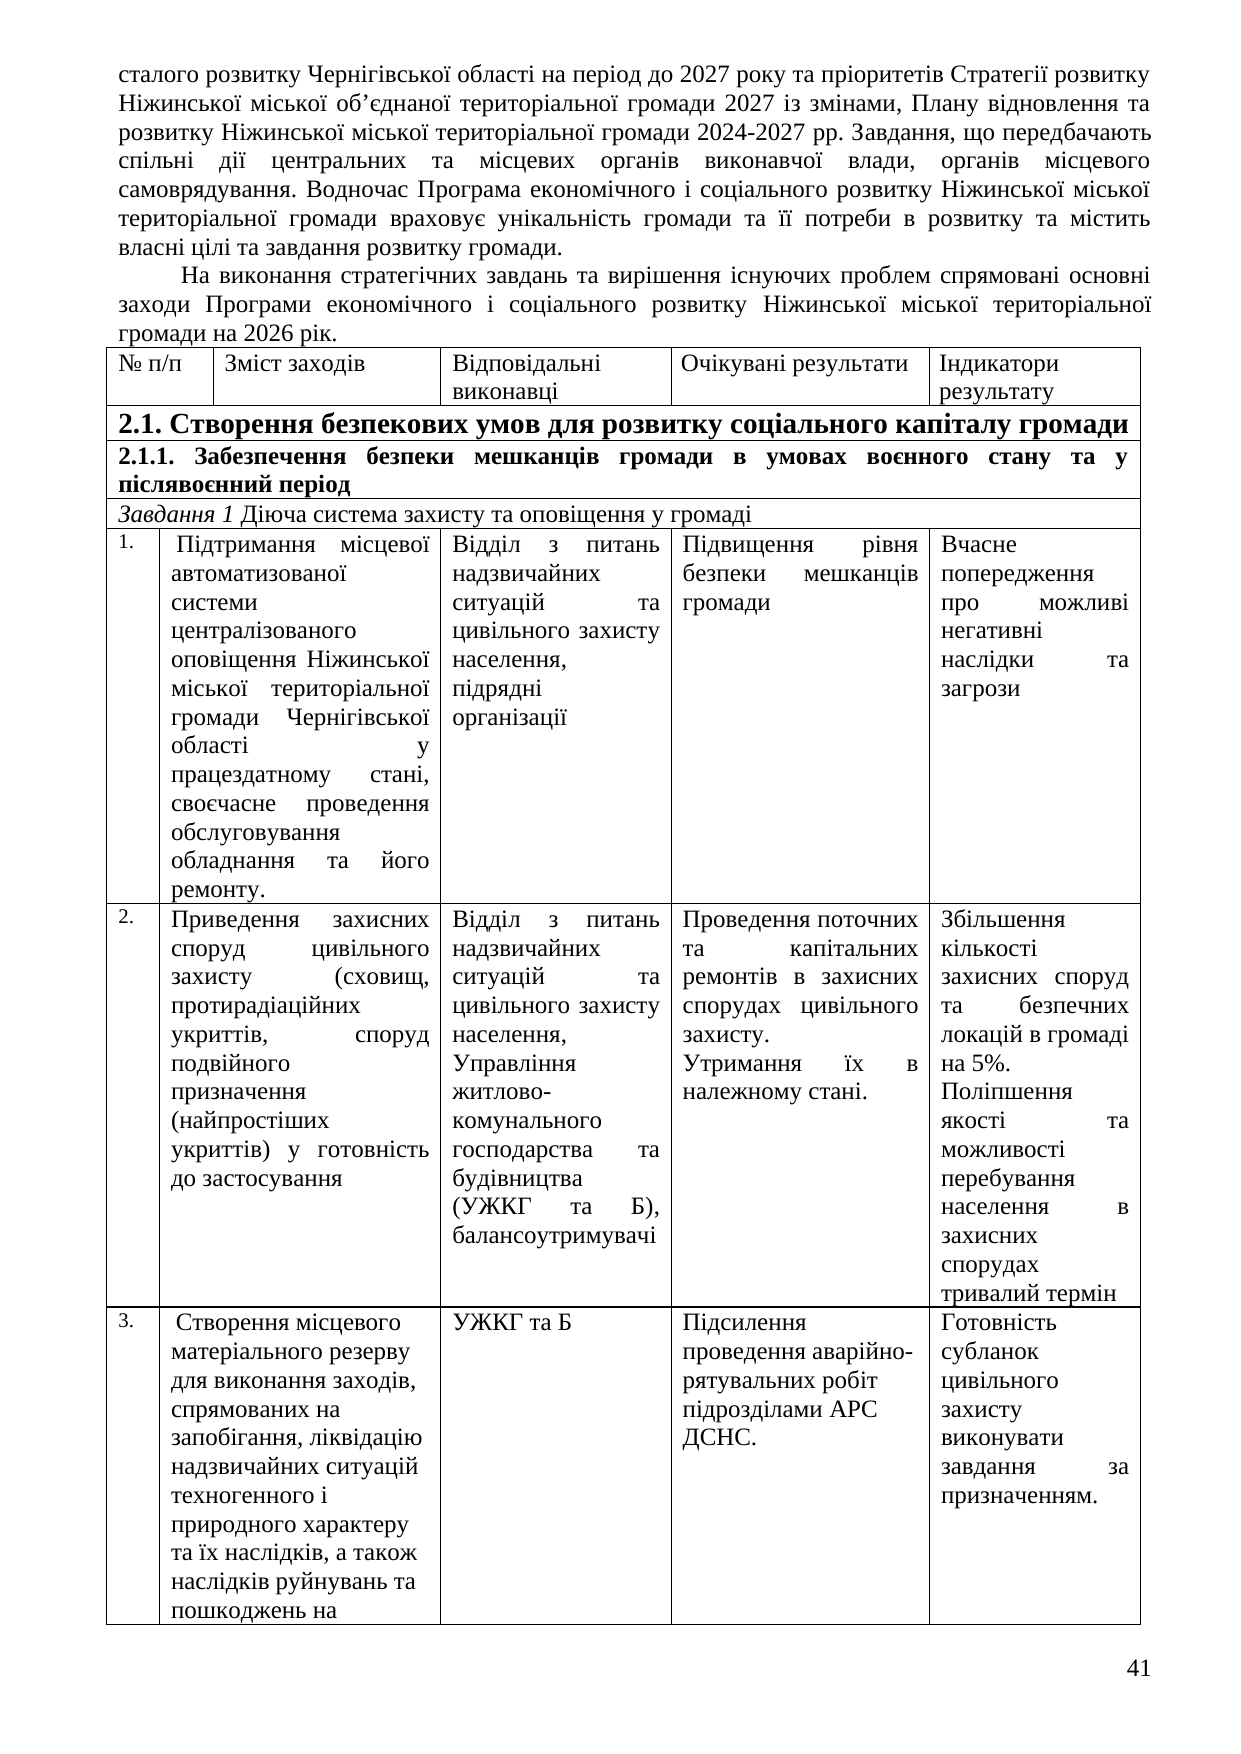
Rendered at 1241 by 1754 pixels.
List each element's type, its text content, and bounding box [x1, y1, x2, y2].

table_cell 2. [107, 904, 159, 1306]
table_cell 2.1. Створення безпекових умов для розвитку соціального капіталу громади [107, 406, 1140, 440]
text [118, 59, 1151, 260]
table_cell Вчасне попередження про можливі негативні наслідки та загрози [930, 529, 1140, 903]
table_header Очікувані результати [672, 348, 929, 405]
table_cell 3. [107, 1308, 159, 1624]
table_header № п/п [107, 348, 213, 405]
table_header Індикатори результату [930, 348, 1140, 405]
table_cell Підтримання місцевої автоматизованої системи централізованого оповіщення Ніжинської міської територіальної громади Чернігівської області у працездатному стані, своєчасне проведення обслуговування обладнання та його ремонту. [160, 529, 440, 903]
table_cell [160, 1308, 440, 1624]
table_cell Приведення захисних споруд цивільного захисту (сховищ, протирадіаційних укриттів, споруд подвійного призначення (найпростіших укриттів) у готовність до застосування [160, 904, 440, 1306]
table_cell Збільшення кількості захисних споруд та безпечних локацій в громаді на 5%. Поліпшення якості та можливості перебування населення в захисних спорудах тривалий термін [930, 904, 1140, 1306]
table_header Зміст заходів [214, 348, 440, 405]
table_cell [930, 1308, 1140, 1624]
table_cell Відділ з питань надзвичайних ситуацій та цивільного захисту населення, Управління житлово-комунального господарства та будівництва (УЖКГ та Б), балансоутримувачі [441, 904, 671, 1306]
table_cell Відділ з питань надзвичайних ситуацій та цивільного захисту населення, підрядні організації [441, 529, 671, 903]
text На виконання стратегічних завдань та вирішення існуючих проблем спрямовані основні заходи Програми економічного і соціального розвитку Ніжинської міської територіальної громади на 2026 рік. [118, 260, 1152, 347]
table_cell Підвищення рівня безпеки мешканців громади [672, 529, 929, 903]
table_cell 2.1.1. Забезпечення безпеки мешканців громади в умовах воєнного стану та у післявоєнний період [107, 441, 1140, 498]
table_cell УЖКГ та Б [441, 1308, 671, 1624]
table_cell Завдання 1 Діюча система захисту та оповіщення у громаді [107, 499, 1140, 528]
table_cell Проведення поточних та капітальних ремонтів в захисних спорудах цивільного захисту. Утримання їх в належному стані. [672, 904, 929, 1306]
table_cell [672, 1308, 929, 1624]
table_cell 1. [107, 529, 159, 903]
table_header Відповідальні виконавці [441, 348, 671, 405]
